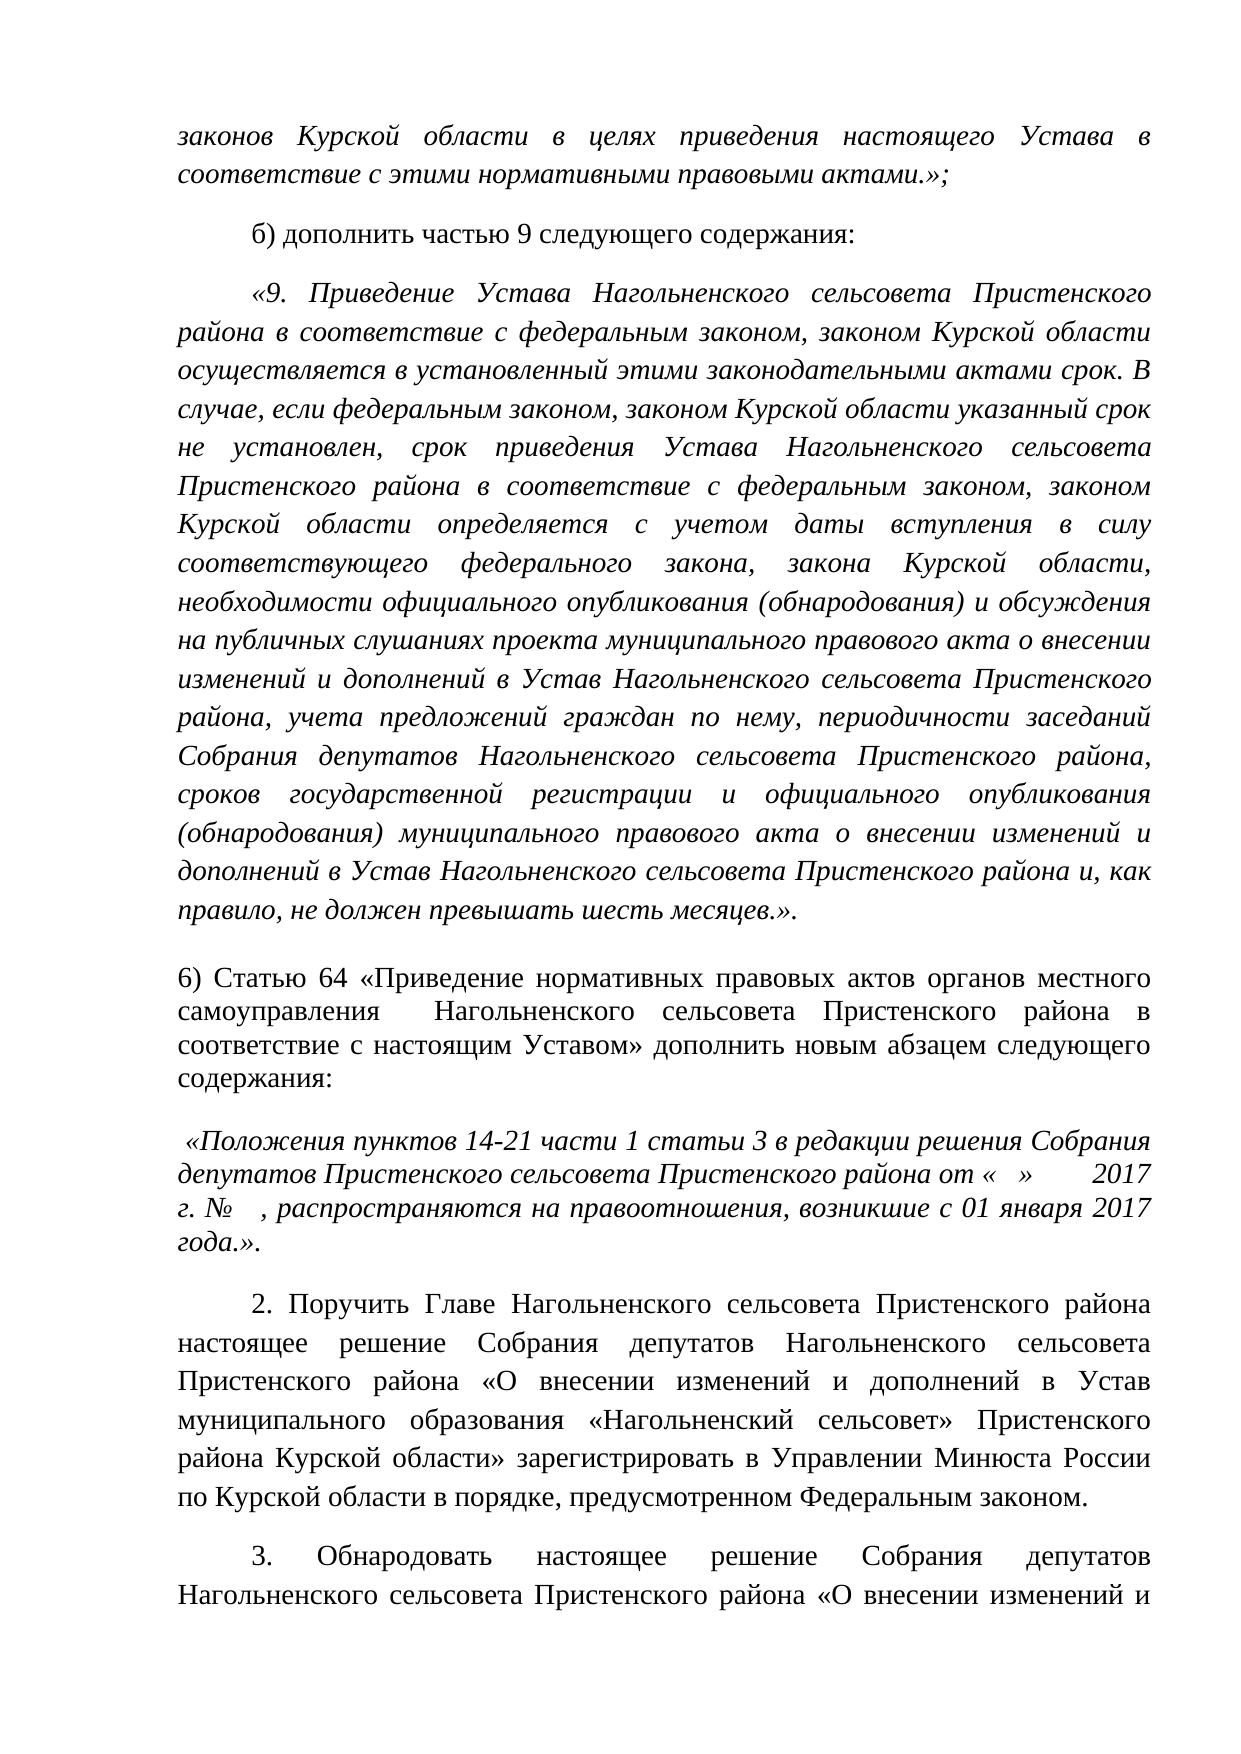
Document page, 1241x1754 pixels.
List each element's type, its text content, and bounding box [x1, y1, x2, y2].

text «9. Приведение Устава Нагольненского сельсовета Пристенского района в соответствие с федеральным законом, законом Курской области осуществляется в установленный этими законодательными актами срок. В случае, если федеральным законом, законом Курской области указанный срок не установлен, срок приведения Устава Нагольненского сельсовета Пристенского района в соответствие с федеральным законом, законом Курской области определяется с учетом даты вступления в силу соответствующего федерального закона, закона Курской области, необходимости официального опубликования (обнародования) и обсуждения на публичных слушаниях проекта муниципального правового акта о внесении изменений и дополнений в Устав Нагольненского сельсовета Пристенского района, учета предложений граждан по нему, периодичности заседаний Собрания депутатов Нагольненского сельсовета Пристенского района, сроков государственной регистрации и официального опубликования (обнародования) муниципального правового акта о внесении изменений и дополнений в Устав Нагольненского сельсовета Пристенского района и, как правило, не должен превышать шесть месяцев.». [177, 275, 1152, 926]
text «Положения пунктов 14-21 части 1 статьи 3 в редакции решения Собрания депутатов Пристенского сельсовета Пристенского района от « » 2017 г. № , распространяются на правоотношения, возникшие с 01 января 2017 года.». [177, 1123, 1152, 1257]
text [177, 118, 1152, 190]
text б) дополнить частью 9 следующего содержания: [177, 216, 1152, 249]
text 2. Поручить Главе Нагольненского сельсовета Пристенского района настоящее решение Собрания депутатов Нагольненского сельсовета Пристенского района «О внесении изменений и дополнений в Устав муниципального образования «Нагольненский сельсовет» Пристенского района Курской области» зарегистрировать в Управлении Минюста России по Курской области в порядке, предусмотренном Федеральным законом. [177, 1286, 1152, 1513]
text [177, 1538, 1152, 1611]
text 6) Статью 64 «Приведение нормативных правовых актов органов местного самоуправления Нагольненского сельсовета Пристенского района в соответствие с настоящим Уставом» дополнить новым абзацем следующего содержания: [177, 960, 1152, 1094]
